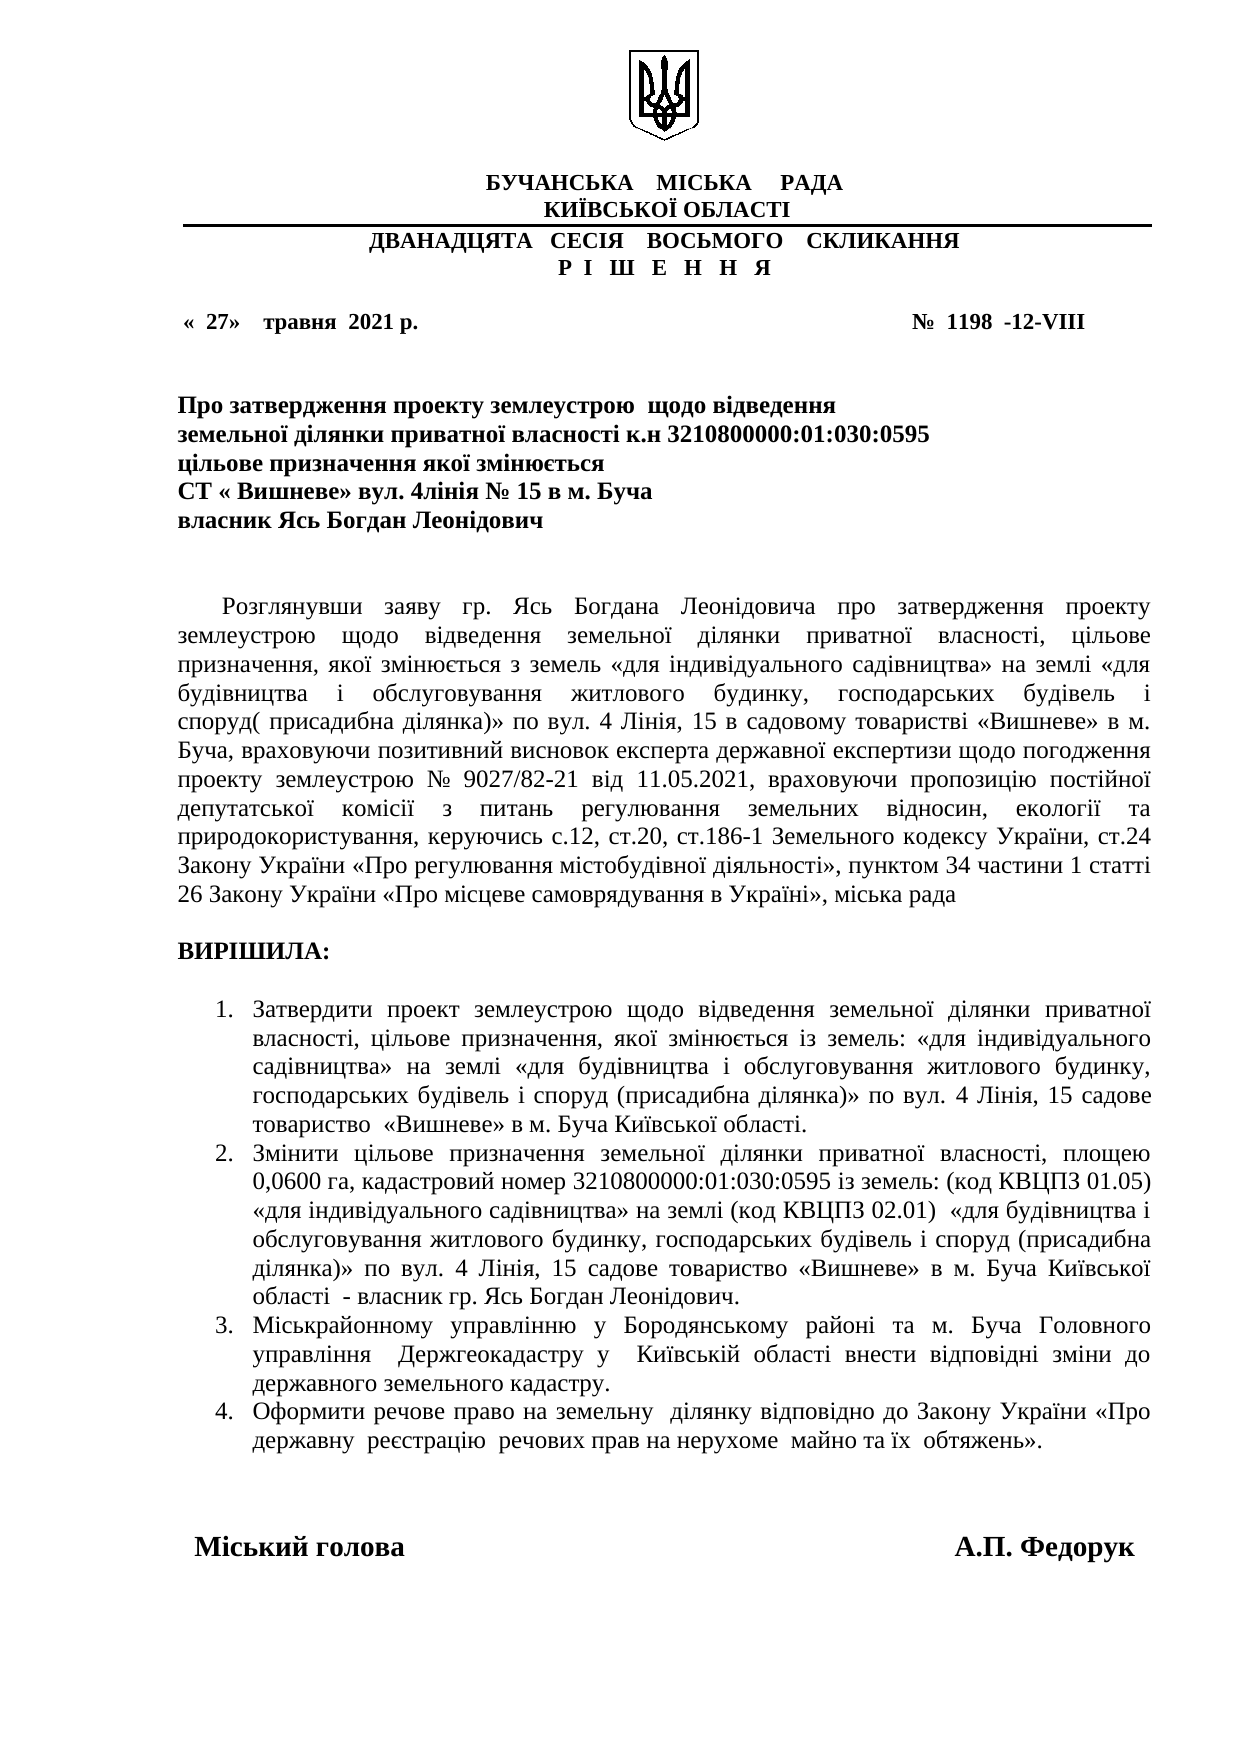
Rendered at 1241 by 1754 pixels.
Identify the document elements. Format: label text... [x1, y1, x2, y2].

list Міськрайонному управлінню у Бородянському районі та м. Буча Головного управління Держгеокадастру у Київській області внести відповідні зміни до державного земельного кадастру. [215, 1310, 1152, 1396]
text ВИРІШИЛА: [177, 936, 1152, 965]
text Про затвердження проекту землеустрою щодо відведення [177, 390, 1152, 419]
text цільове призначення якої змінюється [177, 448, 1152, 476]
text земельної ділянки приватної власності к.н 3210800000:01:030:0595 [177, 419, 1152, 448]
text СТ « Вишневе» вул. 4лінія № 15 в м. Буча [177, 476, 1152, 505]
list Затвердити проект землеустрою щодо відведення земельної ділянки приватної власності, цільове призначення, якої змінюється із земель: «для індивідуального садівництва» на землі «для будівництва і обслуговування житлового будинку, господарських будівель і споруд (присадибна ділянка)» по вул. 4 Лінія, 15 садове товариство «Вишневе» в м. Буча Київської області. [215, 994, 1152, 1138]
text « 27» травня 2021 р. № 1198 -12-VIII [177, 308, 1152, 334]
text КИЇВСЬКОЇ ОБЛАСТІ [183, 196, 1152, 224]
text ДВАНАДЦЯТА СЕСІЯ ВОСЬМОГО СКЛИКАННЯ [177, 227, 1152, 254]
text БУЧАНСЬКА МІСЬКА РАДА [177, 169, 1152, 196]
list Оформити речове право на земельну ділянку відповідно до Закону України «Про державну реєстрацію речових прав на нерухоме майно та їх обтяжень». [215, 1396, 1152, 1454]
text власник Ясь Богдан Леонідович [177, 505, 1152, 534]
list Змінити цільове призначення земельної ділянки приватної власності, площею 0,0600 га, кадастровий номер 3210800000:01:030:0595 із земель: (код КВЦПЗ 01.05) «для індивідуального садівництва» на землі (код КВЦПЗ 02.01) «для будівництва і обслуговування житлового будинку, господарських будівель і споруд (присадибна ділянка)» по вул. 4 Лінія, 15 садове товариство «Вишневе» в м. Буча Київської області - власник гр. Ясь Богдан Леонідович. [215, 1138, 1152, 1310]
text Розглянувши заяву гр. Ясь Богдана Леонідовича про затвердження проекту землеустрою щодо відведення земельної ділянки приватної власності, цільове призначення, якої змінюється з земель «для індивідуального садівництва» на землі «для будівництва і обслуговування житлового будинку, господарських будівель і споруд( присадибна ділянка)» по вул. 4 Лінія, 15 в садовому товаристві «Вишневе» в м. Буча, враховуючи позитивний висновок експерта державної експертизи щодо погодження проекту землеустрою № 9027/82-21 від 11.05.2021, враховуючи пропозицію постійної депутатської комісії з питань регулювання земельних відносин, екології та природокористування, керуючись с.12, ст.20, ст.186-1 Земельного кодексу України, ст.24 Закону України «Про регулювання містобудівної діяльності», пунктом 34 частини 1 статті 26 Закону України «Про місцеве самоврядування в Україні», міська рада [177, 591, 1152, 908]
text Р І Ш Е Н Н Я [177, 254, 1152, 280]
text Міський голова А.П. Федорук [177, 1529, 1152, 1563]
